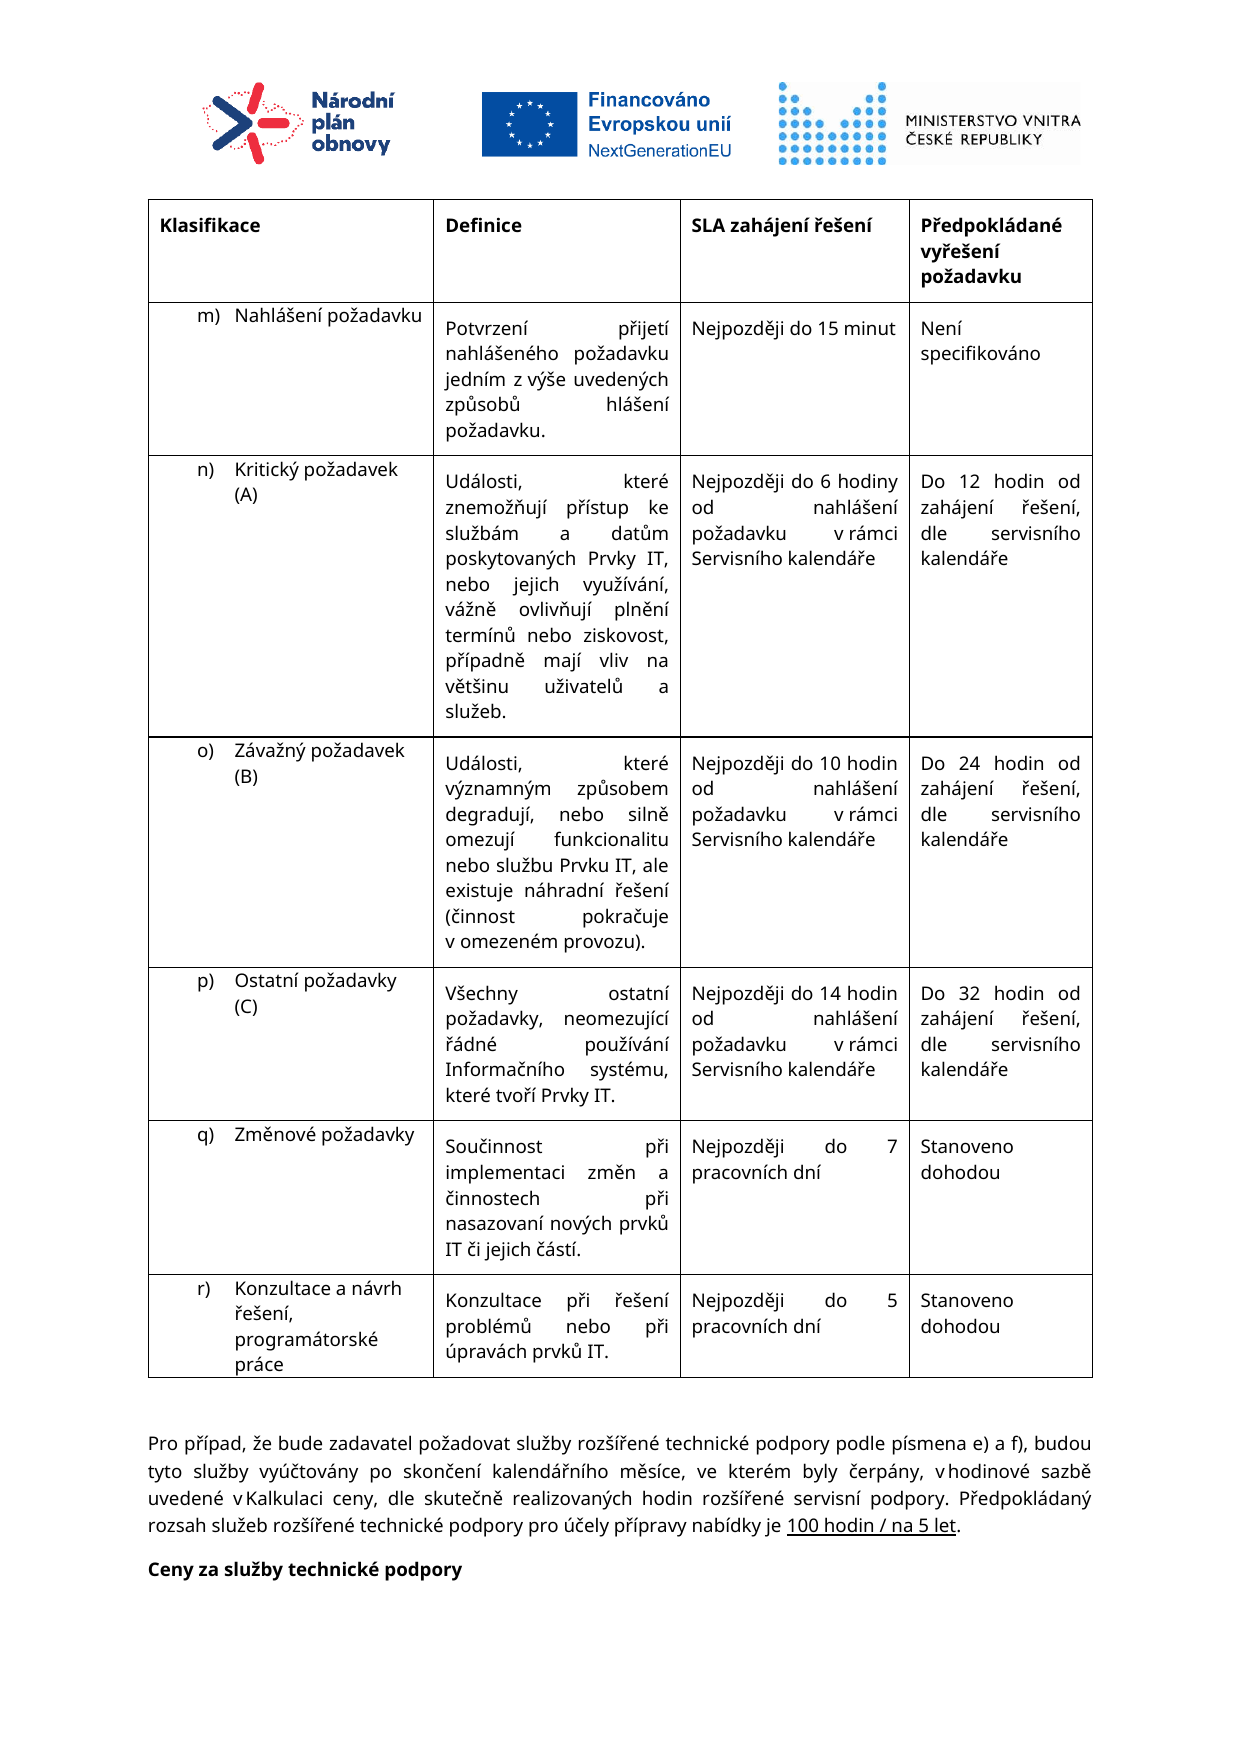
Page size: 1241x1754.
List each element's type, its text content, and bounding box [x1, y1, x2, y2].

table_cell Nahlášení požadavku [149, 303, 433, 455]
table_cell Do 24 hodin od zahájení řešení, dle servisního kalendáře [910, 738, 1092, 967]
table_cell Nejpozději do 14 hodin od nahlášení požadavku v rámci Servisního kalendáře [681, 968, 909, 1120]
table_cell Nejpozději do 7 pracovních dní [681, 1121, 909, 1274]
table_header Předpokládané vyřešení požadavku [910, 200, 1092, 302]
table_cell Ostatní požadavky (C) [149, 968, 433, 1120]
table_header Definice [434, 200, 680, 302]
table_cell Nejpozději do 15 minut [681, 303, 909, 455]
text Pro případ, že bude zadavatel požadovat služby rozšířené technické podpory podle písmena e) a f), budou tyto služby vyúčtovány po skončení kalendářního měsíce, ve kterém byly čerpány, v hodinové sazbě uvedené v Kalkulaci ceny, dle skutečně realizovaných hodin rozšířené servisní podpory. Předpokládaný rozsah služeb rozšířené technické podpory pro účely přípravy nabídky je 100 hodin / na 5 let. [148, 1431, 1093, 1538]
picture [190, 73, 412, 174]
table_cell Do 12 hodin od zahájení řešení, dle servisního kalendáře [910, 456, 1092, 736]
table_cell Konzultace při řešení problémů nebo při úpravách prvků IT. [434, 1275, 680, 1377]
table_cell Součinnost při implementaci změn a činnostech při nasazovaní nových prvků IT či jejich částí. [434, 1121, 680, 1274]
table_cell Není specifikováno [910, 303, 1092, 455]
table_cell Stanoveno dohodou [910, 1121, 1092, 1274]
picture [778, 82, 1081, 165]
table_cell Nejpozději do 6 hodiny od nahlášení požadavku v rámci Servisního kalendáře [681, 456, 909, 736]
table_cell Potvrzení přijetí nahlášeného požadavku jedním z výše uvedených způsobů hlášení požadavku. [434, 303, 680, 455]
table_cell Závažný požadavek (B) [149, 738, 433, 967]
table_cell Konzultace a návrh řešení, programátorské práce [149, 1275, 433, 1377]
table_cell Události, které znemožňují přístup ke službám a datům poskytovaných Prvky IT, nebo jejich využívání, vážně ovlivňují plnění termínů nebo ziskovost, případně mají vliv na většinu uživatelů a služeb. [434, 456, 680, 736]
table_cell Nejpozději do 5 pracovních dní [681, 1275, 909, 1377]
text Ceny za služby technické podpory [148, 1556, 1093, 1582]
table_cell Do 32 hodin od zahájení řešení, dle servisního kalendáře [910, 968, 1092, 1120]
picture [473, 86, 748, 161]
table_cell Kritický požadavek (A) [149, 456, 433, 736]
table_header Klasifikace [149, 200, 433, 302]
table_cell Nejpozději do 10 hodin od nahlášení požadavku v rámci Servisního kalendáře [681, 738, 909, 967]
table_cell Všechny ostatní požadavky, neomezující řádné používání Informačního systému, které tvoří Prvky IT. [434, 968, 680, 1120]
table_header SLA zahájení řešení [681, 200, 909, 302]
table_cell Stanoveno dohodou [910, 1275, 1092, 1377]
table_cell Změnové požadavky [149, 1121, 433, 1274]
table_cell Události, které významným způsobem degradují, nebo silně omezují funkcionalitu nebo službu Prvku IT, ale existuje náhradní řešení (činnost pokračuje v omezeném provozu). [434, 738, 680, 967]
